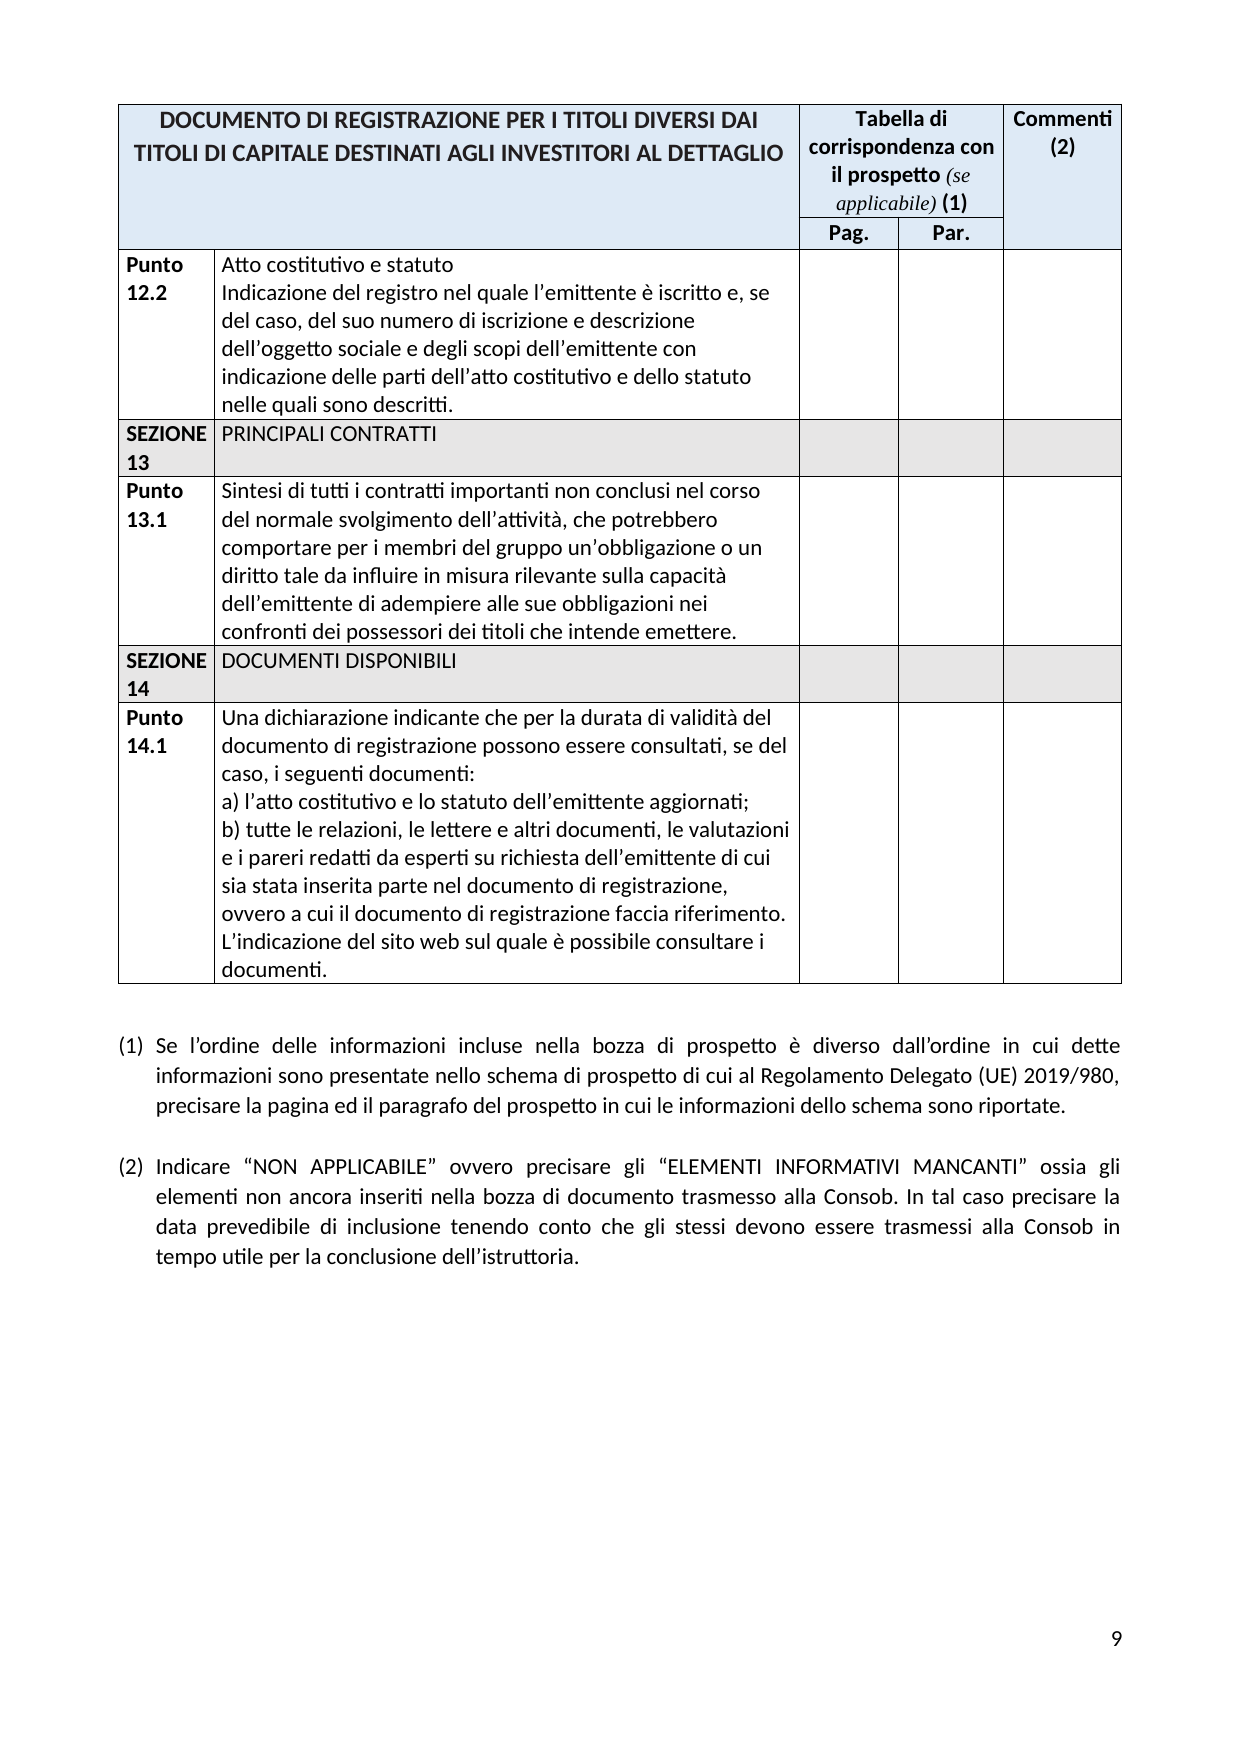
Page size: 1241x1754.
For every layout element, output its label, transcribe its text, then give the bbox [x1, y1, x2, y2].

table_header DOCUMENTO DI REGISTRAZIONE PER I TITOLI DIVERSI DAI TITOLI DI CAPITALE DESTINATI AGLI INVESTITORI AL DETTAGLIO [119, 105, 799, 249]
table_cell [800, 703, 898, 983]
table_cell Punto 14.1 [119, 703, 214, 983]
table_header Commenti (2) [1004, 105, 1121, 249]
table_cell SEZIONE 13 [119, 420, 214, 476]
table_cell Punto 13.1 [119, 477, 214, 645]
table_cell [899, 477, 1003, 645]
table_cell Pag. [800, 218, 898, 249]
table_cell [899, 703, 1003, 983]
list Indicare “NON APPLICABILE” ovvero precisare gli “ELEMENTI INFORMATIVI MANCANTI” ossia gli elementi non ancora inseriti nella bozza di documento trasmesso alla Consob. In tal caso precisare la data prevedibile di inclusione tenendo conto che gli stessi devono essere trasmessi alla Consob in tempo utile per la conclusione dell’istruttoria. [118, 1152, 1122, 1271]
table_cell SEZIONE 14 [119, 646, 214, 702]
table_cell [1004, 420, 1121, 476]
table_cell [1004, 477, 1121, 645]
table_cell [800, 250, 898, 418]
table_cell [899, 646, 1003, 702]
table_cell Sintesi di tutti i contratti importanti non conclusi nel corso del normale svolgimento dell’attività, che potrebbero comportare per i membri del gruppo un’obbligazione o un diritto tale da influire in misura rilevante sulla capacità dell’emittente di adempiere alle sue obbligazioni nei confronti dei possessori dei titoli che intende emettere. [215, 477, 799, 645]
list Se l’ordine delle informazioni incluse nella bozza di prospetto è diverso dall’ordine in cui dette informazioni sono presentate nello schema di prospetto di cui al Regolamento Delegato (UE) 2019/980, precisare la pagina ed il paragrafo del prospetto in cui le informazioni dello schema sono riportate. [118, 1031, 1122, 1119]
table_cell DOCUMENTI DISPONIBILI [215, 646, 799, 702]
table_cell [1004, 646, 1121, 702]
table_cell Atto costitutivo e statuto Indicazione del registro nel quale l’emittente è iscritto e, se del caso, del suo numero di iscrizione e descrizione dell’oggetto sociale e degli scopi dell’emittente con indicazione delle parti dell’atto costitutivo e dello statuto nelle quali sono descritti. [215, 250, 799, 418]
table_cell Una dichiarazione indicante che per la durata di validità del documento di registrazione possono essere consultati, se del caso, i seguenti documenti: a) l’atto costitutivo e lo statuto dell’emittente aggiornati; b) tutte le relazioni, le lettere e altri documenti, le valutazioni e i pareri redatti da esperti su richiesta dell’emittente di cui sia stata inserita parte nel documento di registrazione, ovvero a cui il documento di registrazione faccia riferimento. L’indicazione del sito web sul quale è possibile consultare i documenti. [215, 703, 799, 983]
table_cell [899, 420, 1003, 476]
table_cell [1004, 703, 1121, 983]
table_cell [1004, 250, 1121, 418]
table_cell [800, 420, 898, 476]
table_header Tabella di corrispondenza con il prospetto (se applicabile) (1) [800, 105, 1003, 217]
table_cell [899, 250, 1003, 418]
table_cell Par. [899, 218, 1003, 249]
table_cell [800, 646, 898, 702]
table_cell Punto 12.2 [119, 250, 214, 418]
table_cell [800, 477, 898, 645]
table_cell PRINCIPALI CONTRATTI [215, 420, 799, 476]
